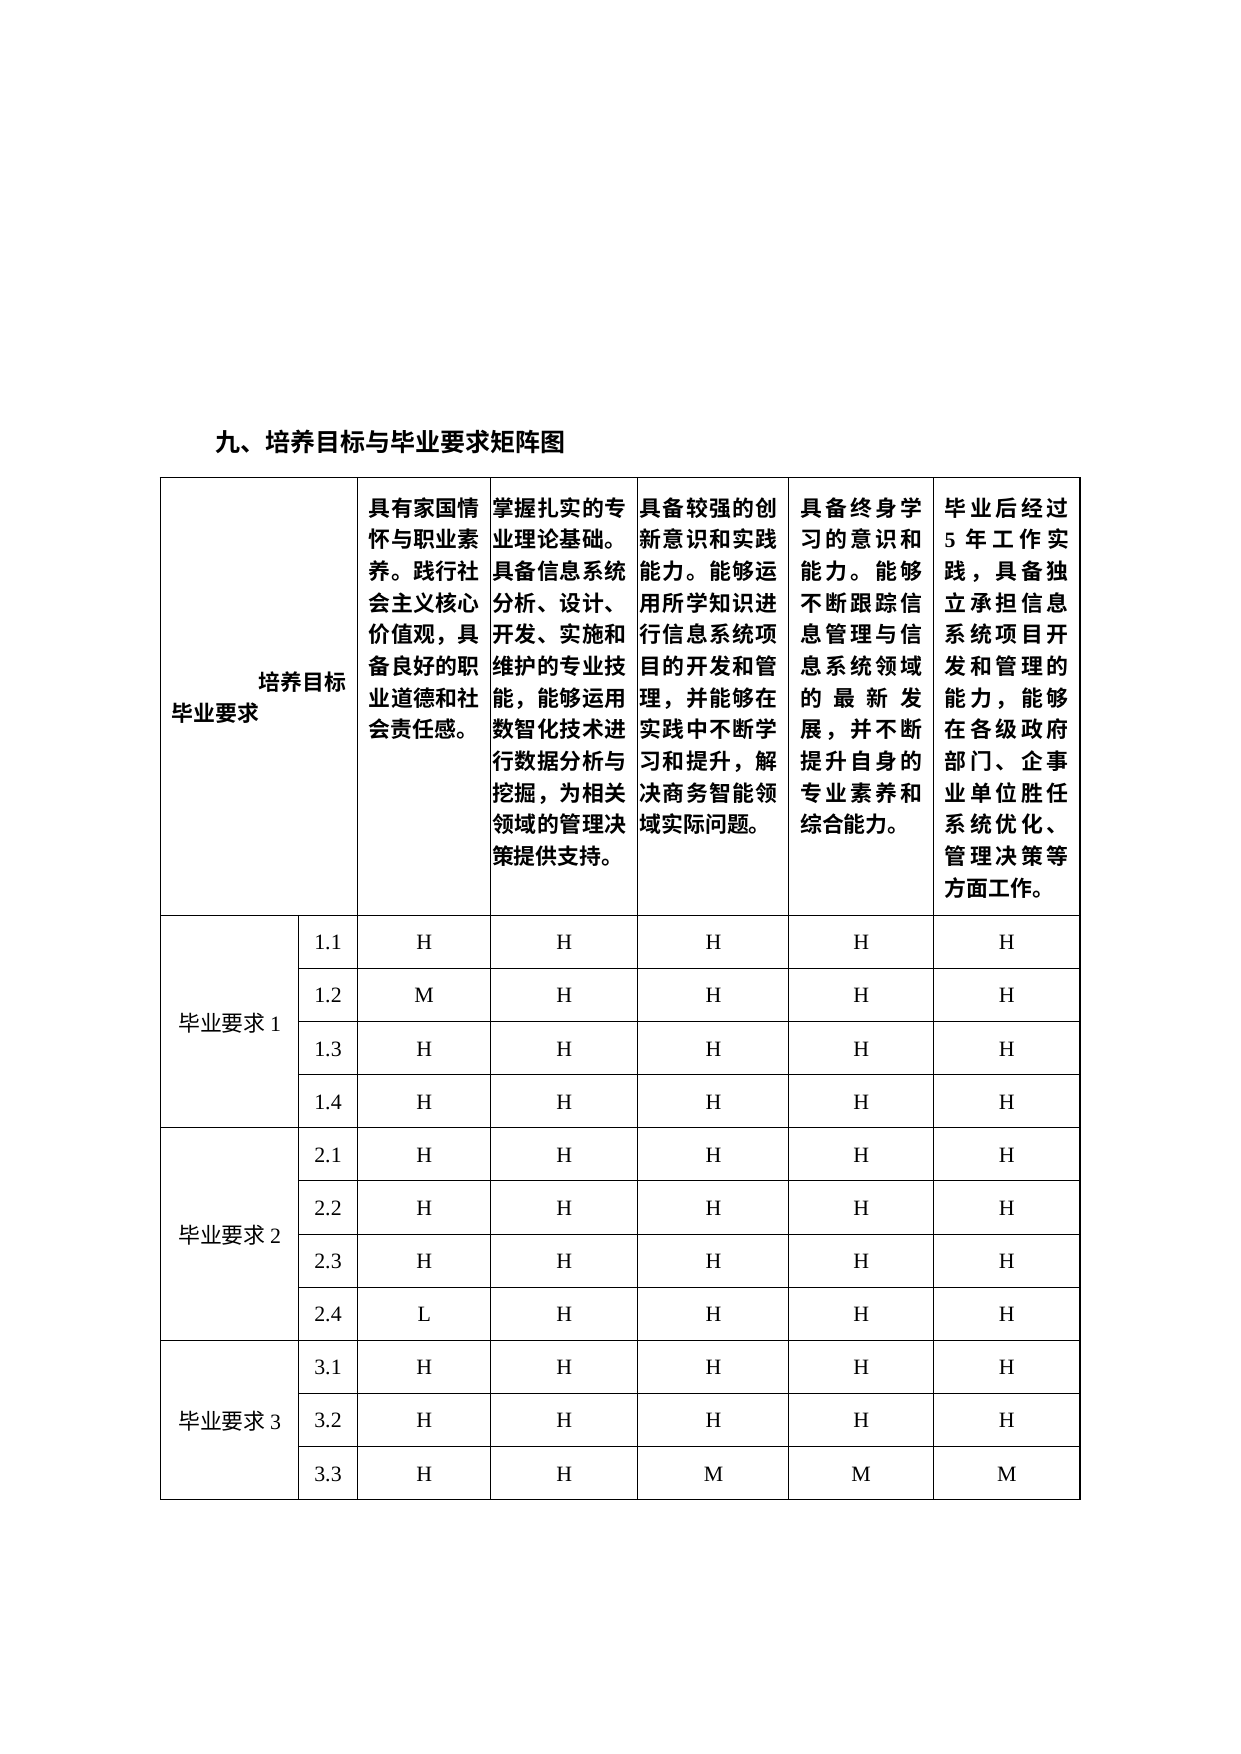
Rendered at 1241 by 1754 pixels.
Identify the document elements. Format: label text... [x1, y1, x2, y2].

table_cell 毕业要求3 [161, 1341, 298, 1499]
table_cell M [358, 969, 490, 1021]
table_cell 3.2 [299, 1394, 357, 1446]
table_cell M [638, 1447, 788, 1499]
table_header 掌握扎实的专业理论基础。具备信息系统分析、设计、开发、实施和维护的专业技能，能够运用数智化技术进行数据分析与挖掘，为相关领域的管理决策提供支持。 [491, 478, 637, 915]
table_cell 1.1 [299, 916, 357, 968]
table_cell H [491, 1447, 637, 1499]
table_cell H [789, 969, 933, 1021]
table_cell H [358, 1447, 490, 1499]
table_cell H [358, 1075, 490, 1127]
table_cell H [934, 1394, 1079, 1446]
table_cell H [934, 1181, 1079, 1233]
table_cell H [638, 1341, 788, 1393]
table_cell M [789, 1447, 933, 1499]
table_cell H [358, 916, 490, 968]
table_cell H [638, 1075, 788, 1127]
table_cell H [638, 1128, 788, 1180]
table_cell 2.4 [299, 1288, 357, 1340]
table_cell H [491, 1128, 637, 1180]
table_cell 2.3 [299, 1235, 357, 1287]
table_cell H [491, 1394, 637, 1446]
table_cell H [789, 1341, 933, 1393]
table_cell H [491, 1075, 637, 1127]
table_header 具备较强的创新意识和实践能力。能够运用所学知识进行信息系统项目的开发和管理，并能够在实践中不断学习和提升，解决商务智能领域实际问题。 [638, 478, 788, 915]
table_cell H [789, 1394, 933, 1446]
table_cell H [491, 1288, 637, 1340]
table_header 培养目标 毕业要求 [161, 478, 357, 915]
table_cell H [491, 1235, 637, 1287]
table_cell 1.3 [299, 1022, 357, 1074]
list 培养目标与毕业要求矩阵图 [165, 423, 1075, 459]
table_cell 3.3 [299, 1447, 357, 1499]
table_cell H [491, 1341, 637, 1393]
table_cell H [789, 1128, 933, 1180]
table_cell H [934, 916, 1079, 968]
table_cell H [934, 1128, 1079, 1180]
table_cell H [491, 1181, 637, 1233]
table_cell H [491, 916, 637, 968]
table_cell H [358, 1394, 490, 1446]
table_cell H [638, 1394, 788, 1446]
table_cell H [358, 1022, 490, 1074]
table_cell H [934, 1341, 1079, 1393]
table_cell 1.2 [299, 969, 357, 1021]
table_cell H [638, 1181, 788, 1233]
table_cell H [638, 969, 788, 1021]
table_cell H [934, 969, 1079, 1021]
table_cell H [358, 1181, 490, 1233]
table_cell H [934, 1022, 1079, 1074]
table_cell 毕业要求1 [161, 916, 298, 1127]
table_cell M [934, 1447, 1079, 1499]
table_cell 毕业要求2 [161, 1128, 298, 1340]
table_cell L [358, 1288, 490, 1340]
table_cell 3.1 [299, 1341, 357, 1393]
table_cell H [934, 1235, 1079, 1287]
table_cell H [358, 1128, 490, 1180]
table_cell H [789, 1181, 933, 1233]
table_cell 1.4 [299, 1075, 357, 1127]
table_cell H [934, 1288, 1079, 1340]
table_cell H [789, 1022, 933, 1074]
table_cell H [638, 1022, 788, 1074]
table_cell H [789, 916, 933, 968]
table_header 具有家国情怀与职业素养。践行社会主义核心价值观，具备良好的职业道德和社会责任感。 [358, 478, 490, 915]
table_cell H [934, 1075, 1079, 1127]
table_cell H [358, 1341, 490, 1393]
table_cell H [638, 1235, 788, 1287]
table_cell H [789, 1288, 933, 1340]
table_cell H [638, 916, 788, 968]
table_cell 2.1 [299, 1128, 357, 1180]
table_cell 2.2 [299, 1181, 357, 1233]
table_header 毕业后经过5年工作实践，具备独立承担信息系统项目开发和管理的能力，能够在各级政府部门、企事业单位胜任系统优化、管理决策等方面工作。 [934, 478, 1079, 915]
table_cell H [789, 1075, 933, 1127]
table_cell H [358, 1235, 490, 1287]
table_cell H [491, 969, 637, 1021]
table_header 具备终身学习的意识和能力。能够不断跟踪信息管理与信息系统领域的最新发展，并不断提升自身的专业素养和综合能力。 [789, 478, 933, 915]
table_cell H [789, 1235, 933, 1287]
table_cell H [491, 1022, 637, 1074]
table_cell H [638, 1288, 788, 1340]
